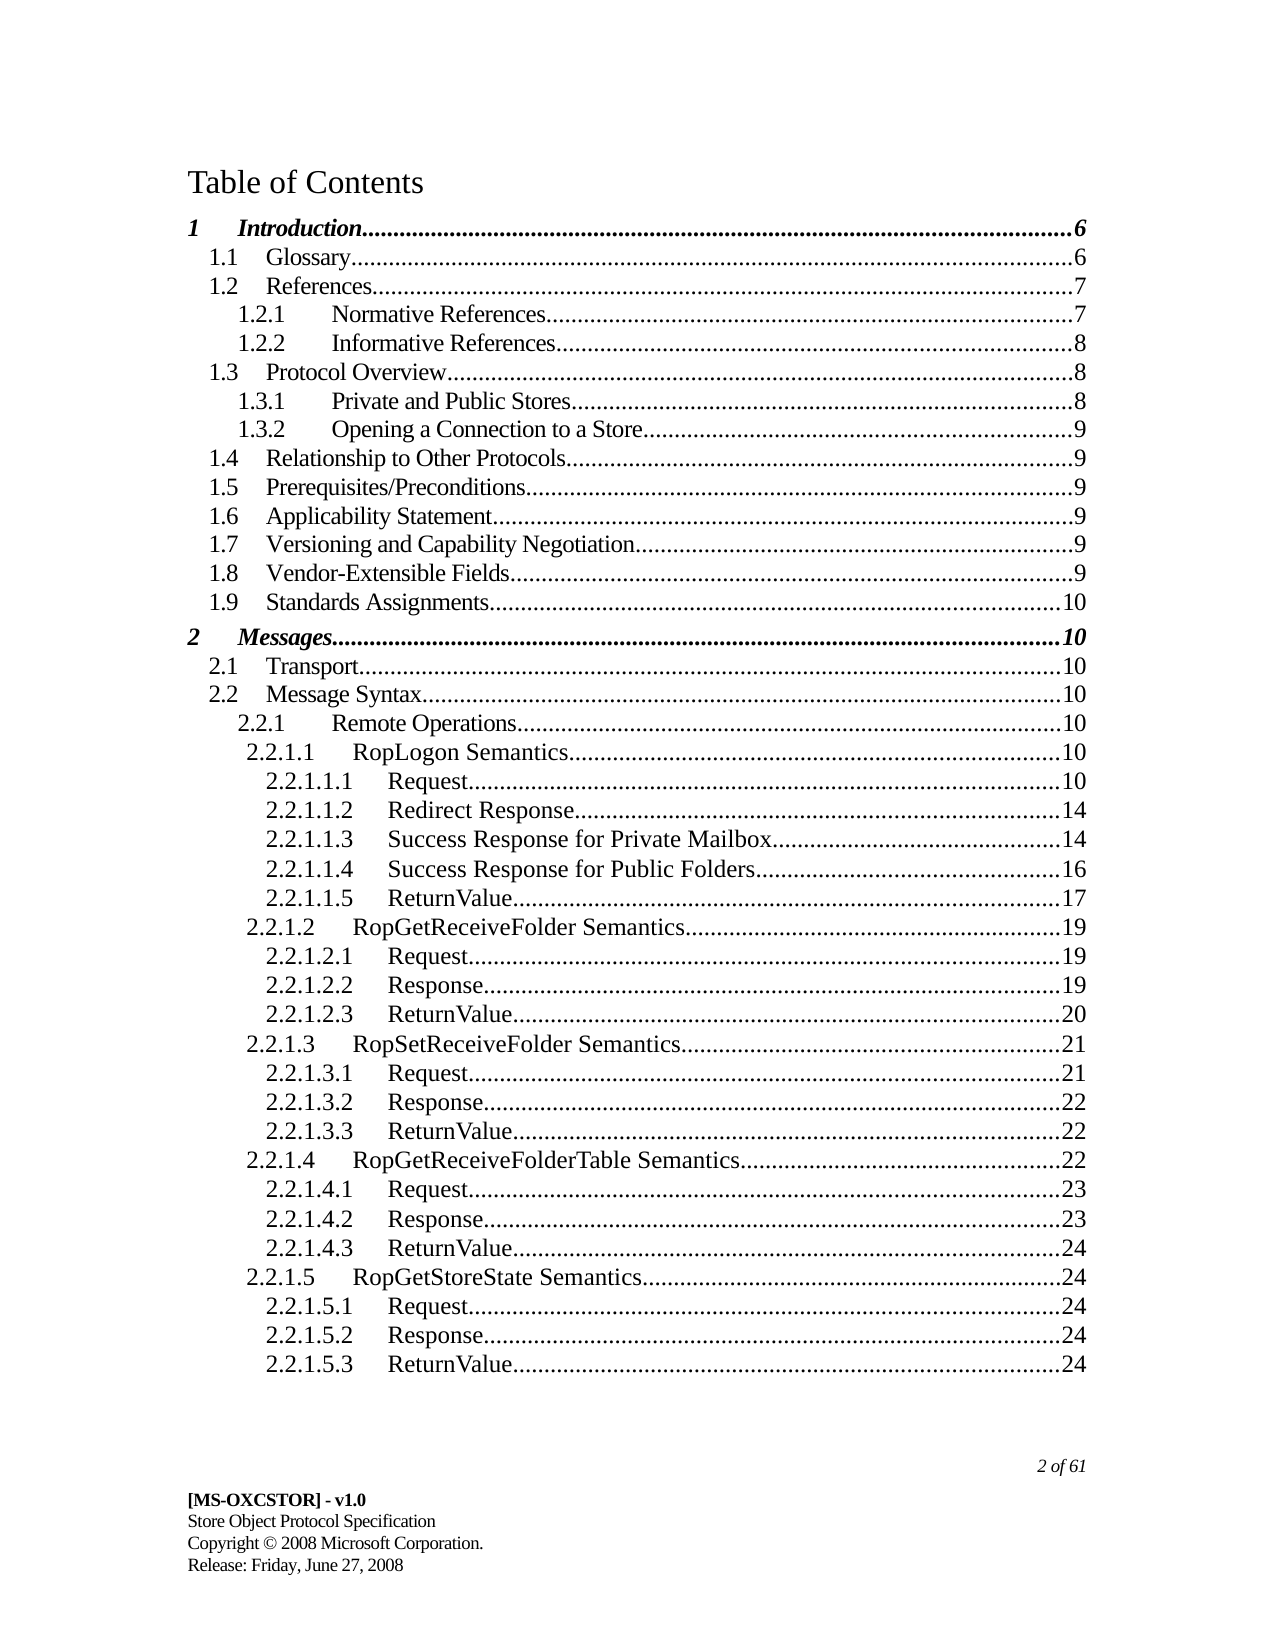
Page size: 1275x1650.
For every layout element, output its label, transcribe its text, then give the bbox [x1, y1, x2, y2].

text 2.2.1.3.3 ReturnValue 22 [266, 1116, 1087, 1145]
text 2.2.1.2.1 Request 19 [266, 941, 1087, 970]
text Table of Contents [187, 162, 1087, 201]
text 1.9 Standards Assignments 10 [208, 587, 1087, 616]
text 2.2.1.5.1 Request 24 [266, 1291, 1087, 1320]
text 2.2.1.5.2 Response 24 [266, 1320, 1087, 1349]
text 2.2.1.2.2 Response 19 [266, 970, 1087, 999]
text 1.5 Prerequisites/Preconditions 9 [208, 472, 1087, 501]
text 2.2.1.1.4 Success Response for Public Folders 16 [266, 854, 1087, 883]
text 1.2 References 7 [208, 271, 1087, 299]
text 2.2.1 Remote Operations 10 [237, 708, 1087, 737]
text 2.2.1.5.3 ReturnValue 24 [266, 1349, 1087, 1379]
text 2.2.1.1 RopLogon Semantics 10 [246, 737, 1087, 766]
text 2.2 Message Syntax 10 [208, 679, 1087, 708]
text 2.2.1.4.3 ReturnValue 24 [266, 1233, 1087, 1262]
text 1.1 Glossary 6 [208, 242, 1087, 271]
text 2.2.1.4 RopGetReceiveFolderTable Semantics 22 [246, 1145, 1087, 1174]
text 1.3 Protocol Overview 8 [208, 357, 1087, 386]
text 1.2.1 Normative References 7 [237, 299, 1087, 328]
text 2.2.1.4.2 Response 23 [266, 1204, 1087, 1233]
text 1.4 Relationship to Other Protocols 9 [208, 443, 1087, 472]
text 1.3.2 Opening a Connection to a Store 9 [237, 414, 1087, 443]
text 2.2.1.1.5 ReturnValue 17 [266, 883, 1087, 912]
text 2.2.1.1.3 Success Response for Private Mailbox 14 [266, 824, 1087, 854]
text 1.6 Applicability Statement 9 [208, 501, 1087, 529]
text 2.2.1.5 RopGetStoreState Semantics 24 [246, 1262, 1087, 1291]
text 2.2.1.1.1 Request 10 [266, 766, 1087, 795]
text 2.2.1.2 RopGetReceiveFolder Semantics 19 [246, 912, 1087, 941]
text 2 Messages 10 [187, 622, 1087, 651]
text 1.2.2 Informative References 8 [237, 328, 1087, 357]
text 2.2.1.3 RopSetReceiveFolder Semantics 21 [246, 1029, 1087, 1058]
text 1.3.1 Private and Public Stores 8 [237, 386, 1087, 414]
text 2.2.1.2.3 ReturnValue 20 [266, 999, 1087, 1029]
text 2.2.1.1.2 Redirect Response 14 [266, 795, 1087, 824]
text 2.2.1.4.1 Request 23 [266, 1174, 1087, 1204]
text 2.2.1.3.2 Response 22 [266, 1087, 1087, 1116]
text 1 Introduction 6 [187, 213, 1087, 242]
text 2.1 Transport 10 [208, 651, 1087, 679]
text 1.7 Versioning and Capability Negotiation 9 [208, 529, 1087, 558]
text 2.2.1.3.1 Request 21 [266, 1058, 1087, 1087]
text 1.8 Vendor-Extensible Fields 9 [208, 558, 1087, 587]
